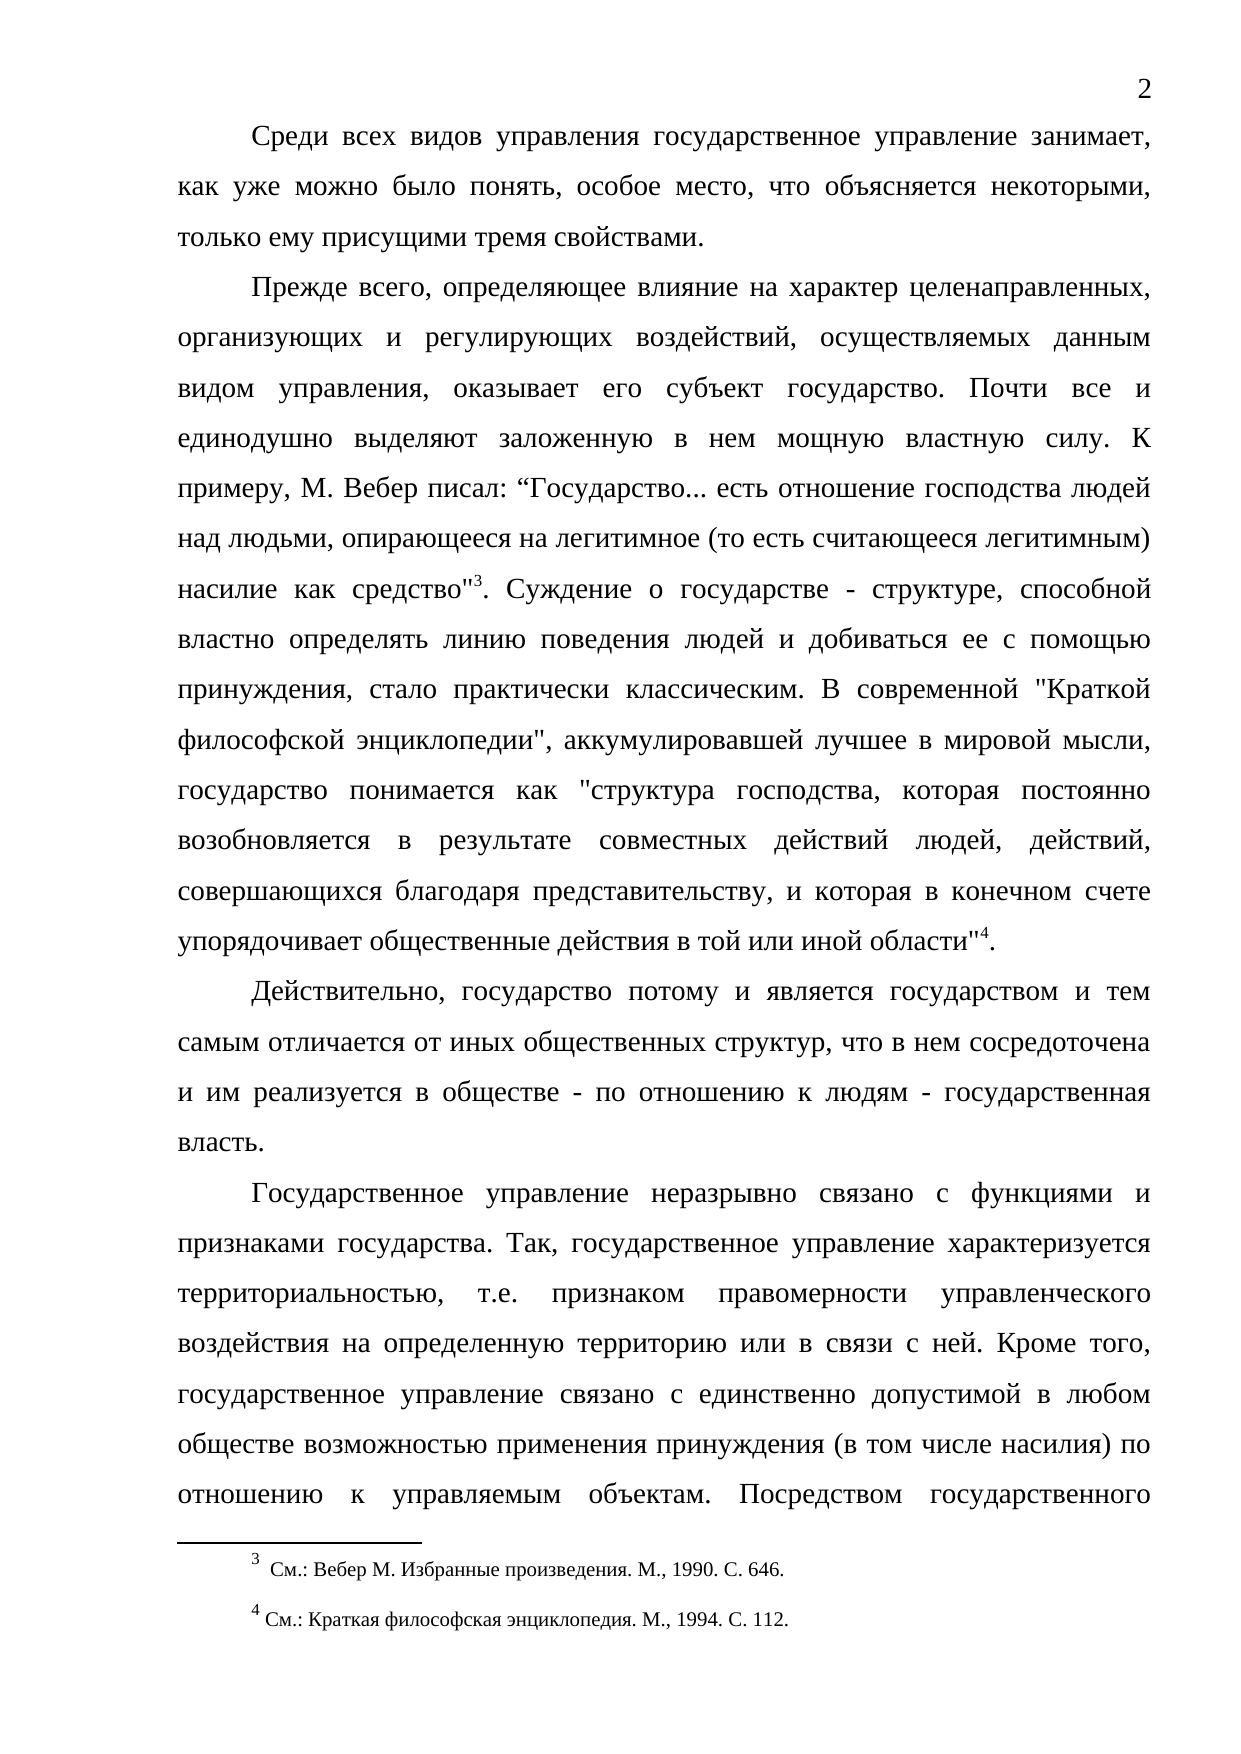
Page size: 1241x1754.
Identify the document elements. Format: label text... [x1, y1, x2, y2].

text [177, 1175, 1152, 1510]
text Прежде всего, определяющее влияние на характер целенаправленных, организующих и регулирующих воздействий, осуществляемых данным видом управления, оказывает его субъект государство. Почти все и единодушно выделяют заложенную в нем мощную властную силу. К примеру, М. Вебер писал: “Государство... есть отношение господства людей над людьми, опирающееся на легитимное (то есть считающееся легитимным) насилие как средство". Суждение о государстве - структуре, способной властно определять линию поведения людей и добиваться ее с помощью принуждения, стало практически классическим. В современной "Краткой философской энциклопедии", аккумулировавшей лучшее в мировой мысли, государство понимается как "структура господства, которая постоянно возобновляется в результате совместных действий людей, действий, совершающихся благодаря представительству, и которая в конечном счете упорядочивает общественные действия в той или иной области". [177, 269, 1152, 957]
text Среди всех видов управления государственное управление занимает, как уже можно было понять, особое место, что объясняется некоторыми, только ему присущими тремя свойствами. [177, 118, 1152, 252]
text Действительно, государство потому и является государством и тем самым отличается от иных общественных структур, что в нем сосредоточена и им реализуется в обществе - по отношению к людям - государственная власть. [177, 973, 1152, 1158]
